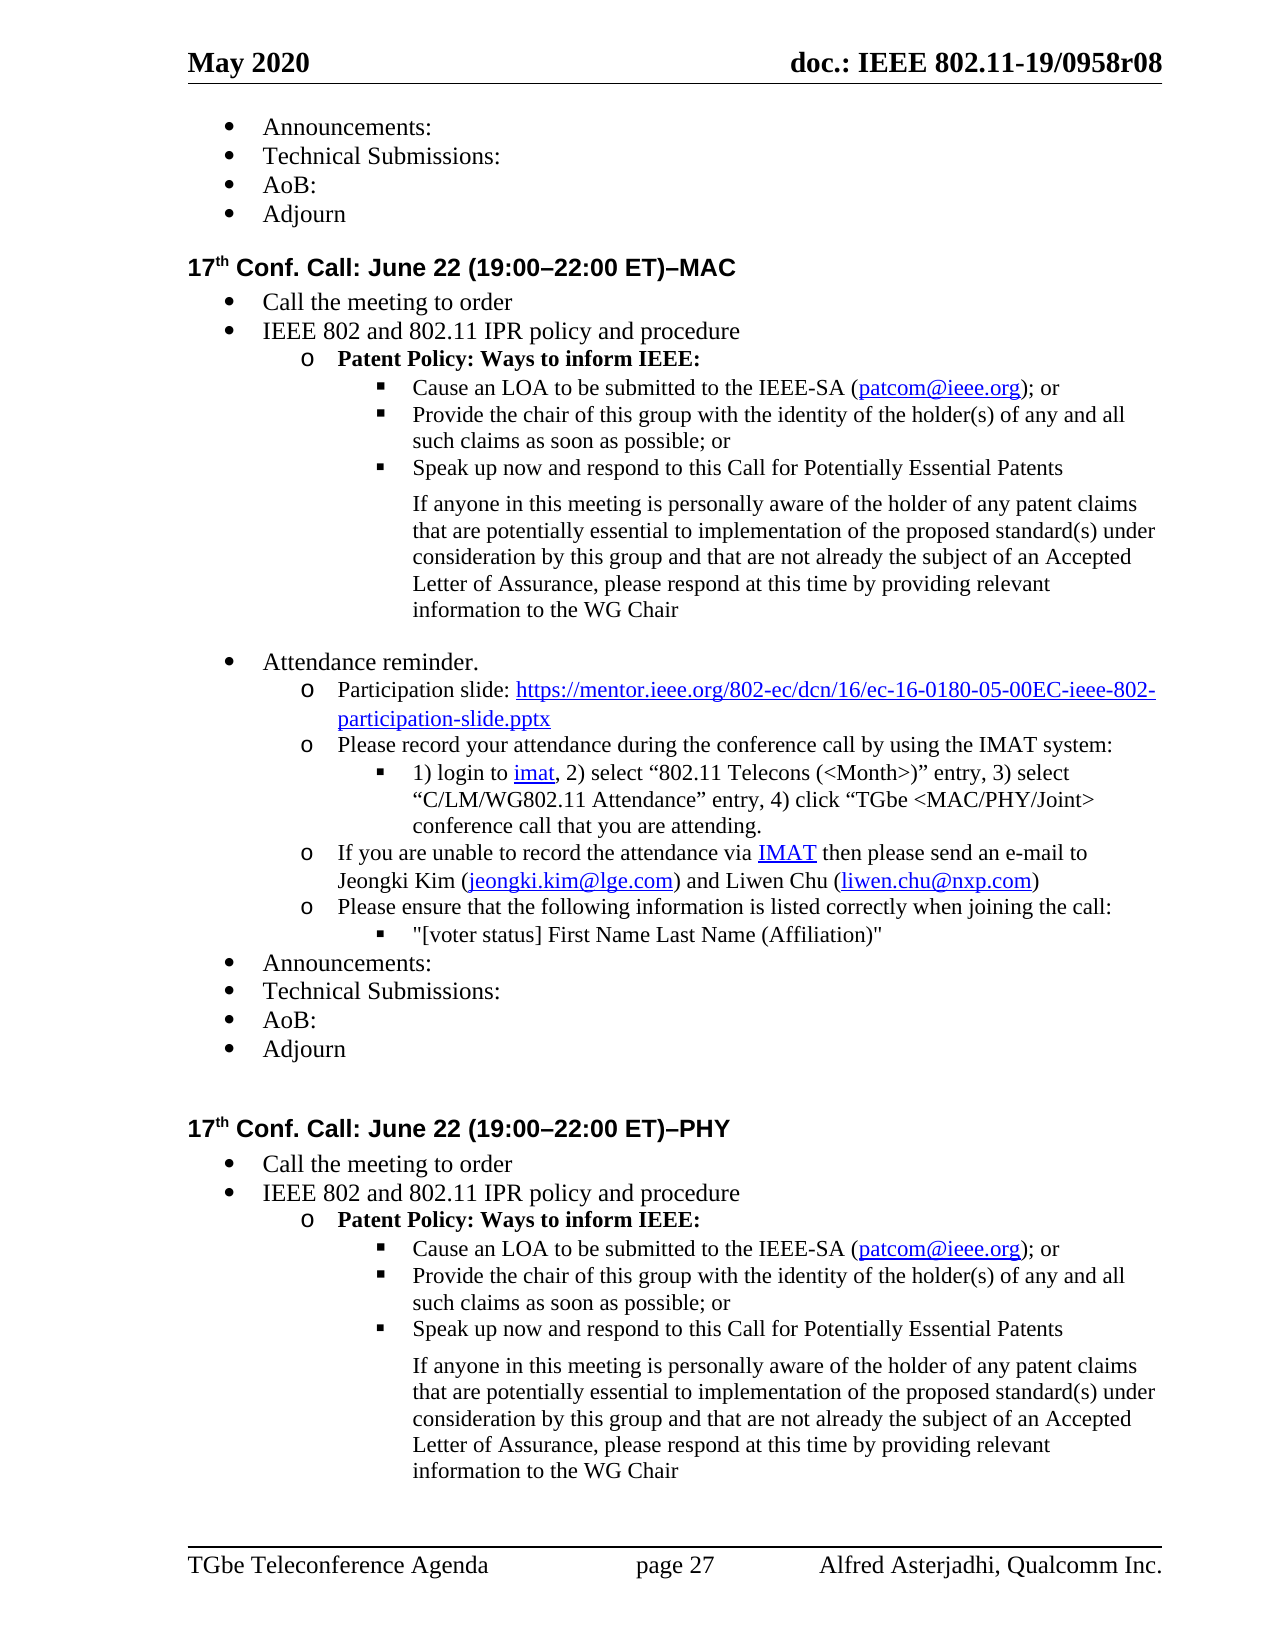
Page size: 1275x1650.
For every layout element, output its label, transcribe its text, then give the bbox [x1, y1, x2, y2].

list AoB: [225, 170, 1162, 199]
list Call the meeting to order [225, 287, 1162, 316]
list Please ensure that the following information is listed correctly when joining the call: [300, 893, 1162, 921]
list Please record your attendance during the conference call by using the IMAT system: [300, 731, 1162, 759]
list Technical Submissions: [225, 141, 1162, 170]
list IEEE 802 and 802.11 IPR policy and procedure [225, 316, 1162, 345]
list Patent Policy: Ways to inform IEEE: [300, 345, 1162, 374]
list Technical Submissions: [225, 976, 1162, 1005]
list Provide the chair of this group with the identity of the holder(s) of any and all such claims as soon as possible; or [375, 1262, 1162, 1315]
list Attendance reminder. [225, 647, 1162, 676]
list Participation slide: https://mentor.ieee.org/802-ec/dcn/16/ec-16-0180-05-00EC-ieee-802-participation-slide.pptx [300, 676, 1162, 731]
list "[voter status] First Name Last Name (Affiliation)" [375, 921, 1162, 948]
list Announcements: [225, 948, 1162, 976]
list Announcements: [225, 112, 1162, 141]
list Provide the chair of this group with the identity of the holder(s) of any and all such claims as soon as possible; or [375, 401, 1162, 454]
subtitle 17th Conf. Call: June 22 (19:00–22:00 ET)–MAC [187, 252, 1162, 281]
list Adjourn [225, 199, 1162, 227]
list Adjourn [225, 1034, 1162, 1063]
subtitle 17th Conf. Call: June 22 (19:00–22:00 ET)–PHY [187, 1114, 1162, 1143]
list If you are unable to record the attendance via IMAT then please send an e-mail to Jeongki Kim (jeongki.kim@lge.com) and Liwen Chu (liwen.chu@nxp.com) [300, 838, 1162, 893]
list Patent Policy: Ways to inform IEEE: [300, 1207, 1162, 1235]
list AoB: [225, 1005, 1162, 1034]
list Cause an LOA to be submitted to the IEEE-SA (patcom@ieee.org); or [375, 374, 1162, 401]
list Speak up now and respond to this Call for Potentially Essential Patents [375, 1315, 1162, 1342]
list Cause an LOA to be submitted to the IEEE-SA (patcom@ieee.org); or [375, 1235, 1162, 1262]
list Call the meeting to order [225, 1149, 1162, 1178]
list Speak up now and respond to this Call for Potentially Essential Patents [375, 454, 1162, 480]
list 1) login to imat, 2) select “802.11 Telecons (<Month>)” entry, 3) select “C/LM/WG802.11 Attendance” entry, 4) click “TGbe <MAC/PHY/Joint> conference call that you are attending. [375, 759, 1162, 838]
list IEEE 802 and 802.11 IPR policy and procedure [225, 1178, 1162, 1207]
